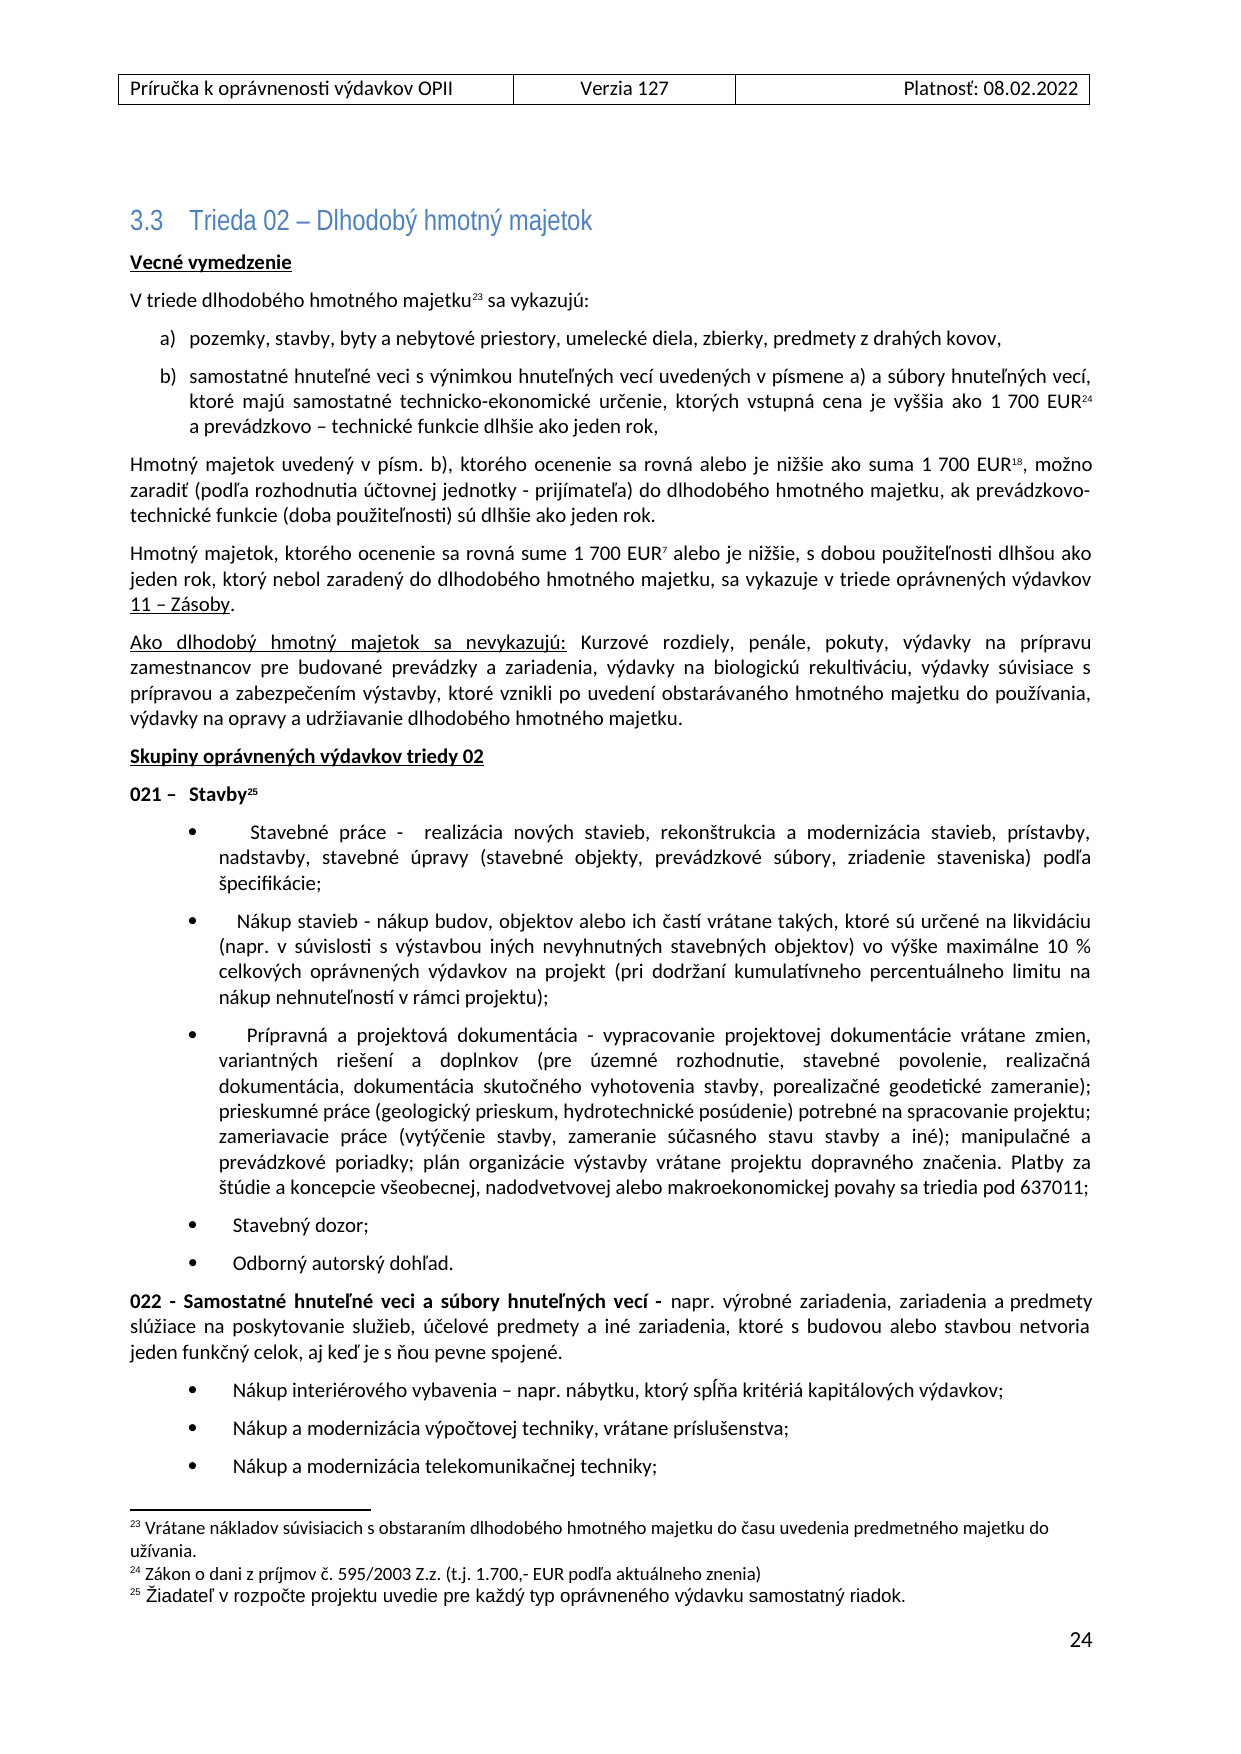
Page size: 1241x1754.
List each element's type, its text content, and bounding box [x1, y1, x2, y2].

list Stavebné práce - realizácia nových stavieb, rekonštrukcia a modernizácia stavieb, prístavby, nadstavby, stavebné úpravy (stavebné objekty, prevádzkové súbory, zriadenie staveniska) podľa špecifikácie; [189, 819, 1092, 895]
text Ako dlhodobý hmotný majetok sa nevykazujú: Kurzové rozdiely, penále, pokuty, výdavky na prípravu zamestnancov pre budované prevádzky a zariadenia, výdavky na biologickú rekultiváciu, výdavky súvisiace s prípravou a zabezpečením výstavby, ktoré vznikli po uvedení obstarávaného hmotného majetku do používania, výdavky na opravy a udržiavanie dlhodobého hmotného majetku. [130, 629, 1092, 731]
list Prípravná a projektová dokumentácia - vypracovanie projektovej dokumentácie vrátane zmien, variantných riešení a doplnkov (pre územné rozhodnutie, stavebné povolenie, realizačná dokumentácia, dokumentácia skutočného vyhotovenia stavby, porealizačné geodetické zameranie); prieskumné práce (geologický prieskum, hydrotechnické posúdenie) potrebné na spracovanie projektu; zameriavacie práce (vytýčenie stavby, zameranie súčasného stavu stavby a iné); manipulačné a prevádzkové poriadky; plán organizácie výstavby vrátane projektu dopravného značenia. Platby za štúdie a koncepcie všeobecnej, nadodvetvovej alebo makroekonomickej povahy sa triedia pod 637011; [189, 1022, 1092, 1200]
list Stavebný dozor; [189, 1212, 1092, 1238]
text Vecné vymedzenie [130, 249, 1092, 274]
text V triede dlhodobého hmotného majetku sa vykazujú: [130, 287, 1092, 312]
list Odborný autorský dohľad. [189, 1250, 1092, 1276]
text 022 - Samostatné hnuteľné veci a súbory hnuteľných vecí - napr. výrobné zariadenia, zariadenia a predmety slúžiace na poskytovanie služieb, účelové predmety a iné zariadenia, ktoré s budovou alebo stavbou netvoria jeden funkčný celok, aj keď je s ňou pevne spojené. [130, 1288, 1092, 1364]
text b) samostatné hnuteľné veci s výnimkou hnuteľných vecí uvedených v písmene a) a súbory hnuteľných vecí, ktoré majú samostatné technicko-ekonomické určenie, ktorých vstupná cena je vyššia ako 1 700 EUR a prevádzkovo – technické funkcie dlhšie ako jeden rok, [159, 363, 1092, 439]
text Hmotný majetok uvedený v písm. b), ktorého ocenenie sa rovná alebo je nižšie ako suma 1 700 EUR18, možno zaradiť (podľa rozhodnutia účtovnej jednotky - prijímateľa) do dlhodobého hmotného majetku, ak prevádzkovo-technické funkcie (doba použiteľnosti) sú dlhšie ako jeden rok. [130, 452, 1092, 528]
list Nákup a modernizácia telekomunikačnej techniky; [189, 1453, 1092, 1478]
list Nákup stavieb - nákup budov, objektov alebo ich častí vrátane takých, ktoré sú určené na likvidáciu (napr. v súvislosti s výstavbou iných nevyhnutných stavebných objektov) vo výške maximálne 10 % celkových oprávnených výdavkov na projekt (pri dodržaní kumulatívneho percentuálneho limitu na nákup nehnuteľností v rámci projektu); [189, 908, 1092, 1009]
text a) pozemky, stavby, byty a nebytové priestory, umelecké diela, zbierky, predmety z drahých kovov, [159, 325, 1092, 350]
list Nákup a modernizácia výpočtovej techniky, vrátane príslušenstva; [189, 1415, 1092, 1440]
text Skupiny oprávnených výdavkov triedy 02 [130, 743, 1092, 769]
subtitle Trieda 02 – Dlhodobý hmotný majetok [130, 203, 1092, 237]
text Hmotný majetok, ktorého ocenenie sa rovná sume 1 700 EUR7 alebo je nižšie, s dobou použiteľnosti dlhšou ako jeden rok, ktorý nebol zaradený do dlhodobého hmotného majetku, sa vykazuje v triede oprávnených výdavkov 11 – Zásoby. [130, 540, 1092, 617]
text 021 – Stavby [130, 781, 1092, 807]
list Nákup interiérového vybavenia – napr. nábytku, ktorý spĺňa kritériá kapitálových výdavkov; [189, 1377, 1092, 1402]
